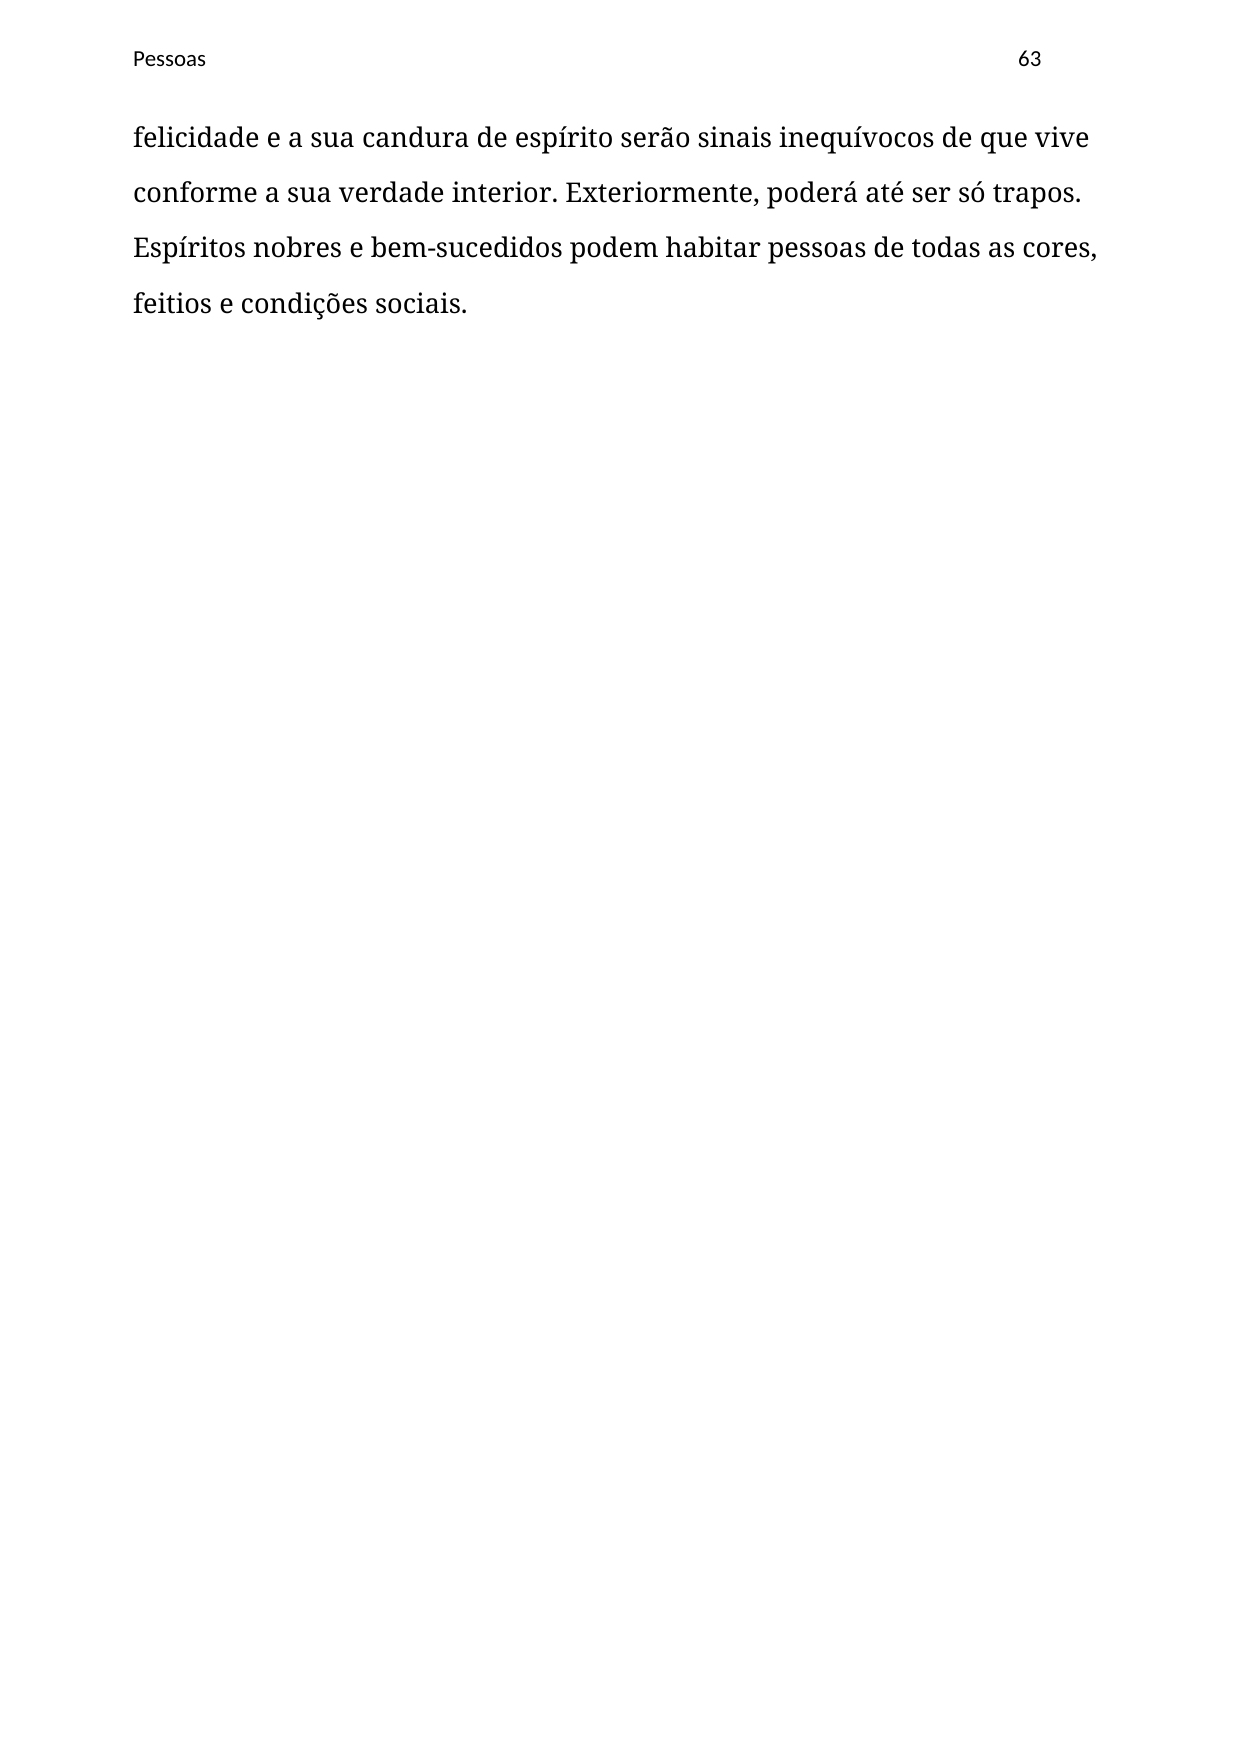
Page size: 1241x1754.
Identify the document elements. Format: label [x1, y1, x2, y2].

text [133, 118, 1122, 321]
